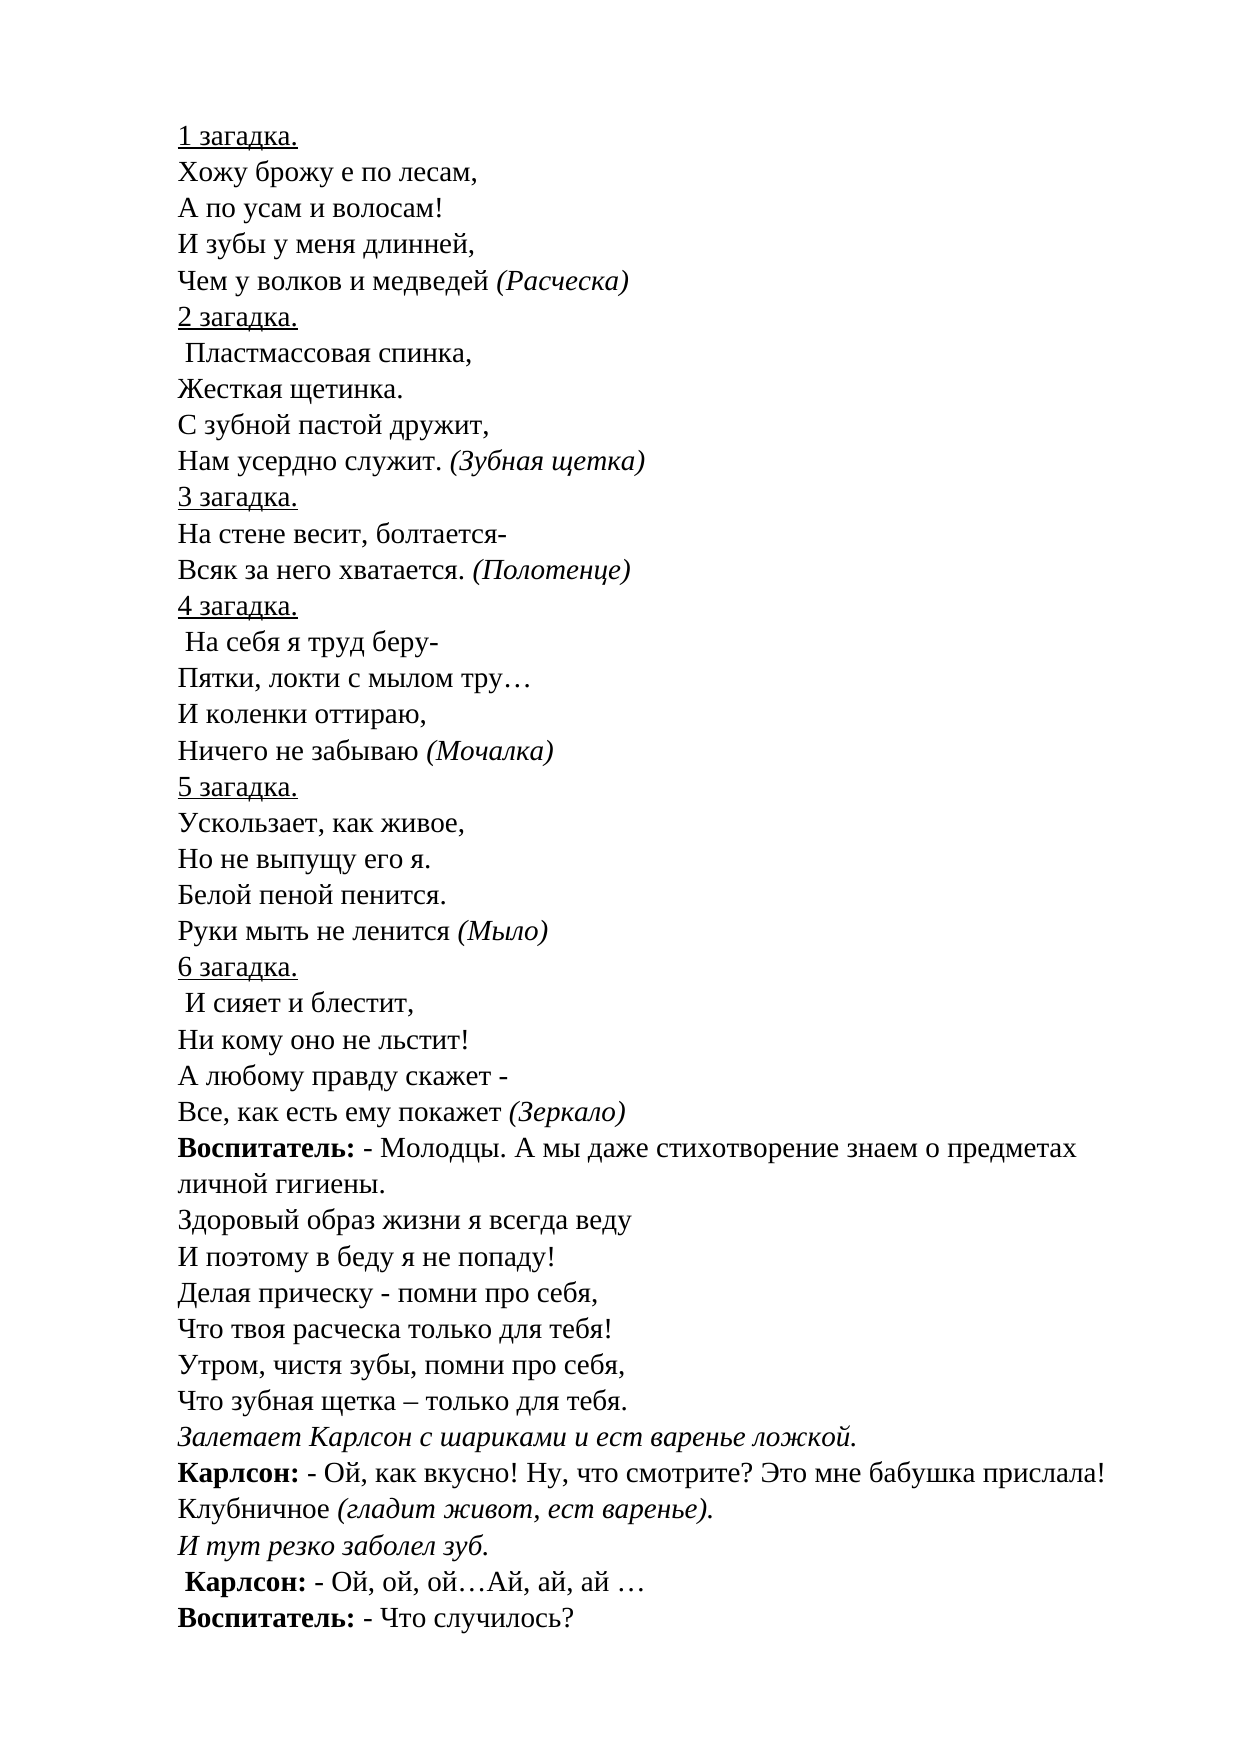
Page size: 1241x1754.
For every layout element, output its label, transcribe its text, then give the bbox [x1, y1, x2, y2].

text Чем у волков и медведей (Расческа) [177, 263, 1152, 296]
text Утром, чистя зубы, помни про себя, [177, 1347, 1152, 1381]
text Что зубная щетка – только для тебя. [177, 1383, 1152, 1417]
text Воспитатель: - Что случилось? [177, 1600, 1152, 1634]
text 5 загадка. [177, 769, 1152, 802]
text 1 загадка. [177, 118, 1152, 152]
text 4 загадка. [177, 588, 1152, 622]
text Карлсон: - Ой, как вкусно! Ну, что смотрите? Это мне бабушка прислала! Клубничное (гладит живот, ест варенье). [177, 1456, 1152, 1525]
text И коленки оттираю, [177, 696, 1152, 730]
text Карлсон: - Ой, ой, ой…Ай, ай, ай … [177, 1564, 1152, 1597]
text Всяк за него хватается. (Полотенце) [177, 552, 1152, 585]
text И поэтому в беду я не попаду! [177, 1239, 1152, 1272]
text С зубной пастой дружит, [177, 407, 1152, 441]
text А любому правду скажет - [177, 1058, 1152, 1091]
text Хожу брожу е по лесам, [177, 154, 1152, 188]
text И сияет и блестит, [177, 986, 1152, 1019]
text Пятки, локти с мылом тру… [177, 660, 1152, 694]
text Нам усердно служит. (Зубная щетка) [177, 443, 1152, 477]
text Жесткая щетинка. [177, 371, 1152, 405]
text И тут резко заболел зуб. [177, 1528, 1152, 1561]
text На стене весит, болтается- [177, 516, 1152, 549]
text Все, как есть ему покажет (Зеркало) [177, 1094, 1152, 1128]
text 3 загадка. [177, 479, 1152, 513]
text 6 загадка. [177, 949, 1152, 983]
text А по усам и волосам! [177, 190, 1152, 224]
text Что твоя расческа только для тебя! [177, 1311, 1152, 1344]
text Руки мыть не ленится (Мыло) [177, 913, 1152, 947]
text Ускользает, как живое, [177, 805, 1152, 838]
text Ни кому оно не льстит! [177, 1022, 1152, 1055]
text Делая прическу - помни про себя, [177, 1275, 1152, 1308]
text Пластмассовая спинка, [177, 335, 1152, 368]
text Но не выпущу его я. [177, 841, 1152, 874]
text И зубы у меня длинней, [177, 227, 1152, 260]
text 2 загадка. [177, 299, 1152, 332]
text Залетает Карлсон с шариками и ест варенье ложкой. [177, 1419, 1152, 1453]
text Здоровый образ жизни я всегда веду [177, 1202, 1152, 1236]
text Воспитатель: - Молодцы. А мы даже стихотворение знаем о предметах личной гигиены. [177, 1130, 1152, 1200]
text Ничего не забываю (Мочалка) [177, 733, 1152, 766]
text Белой пеной пенится. [177, 877, 1152, 911]
text На себя я труд беру- [177, 624, 1152, 658]
